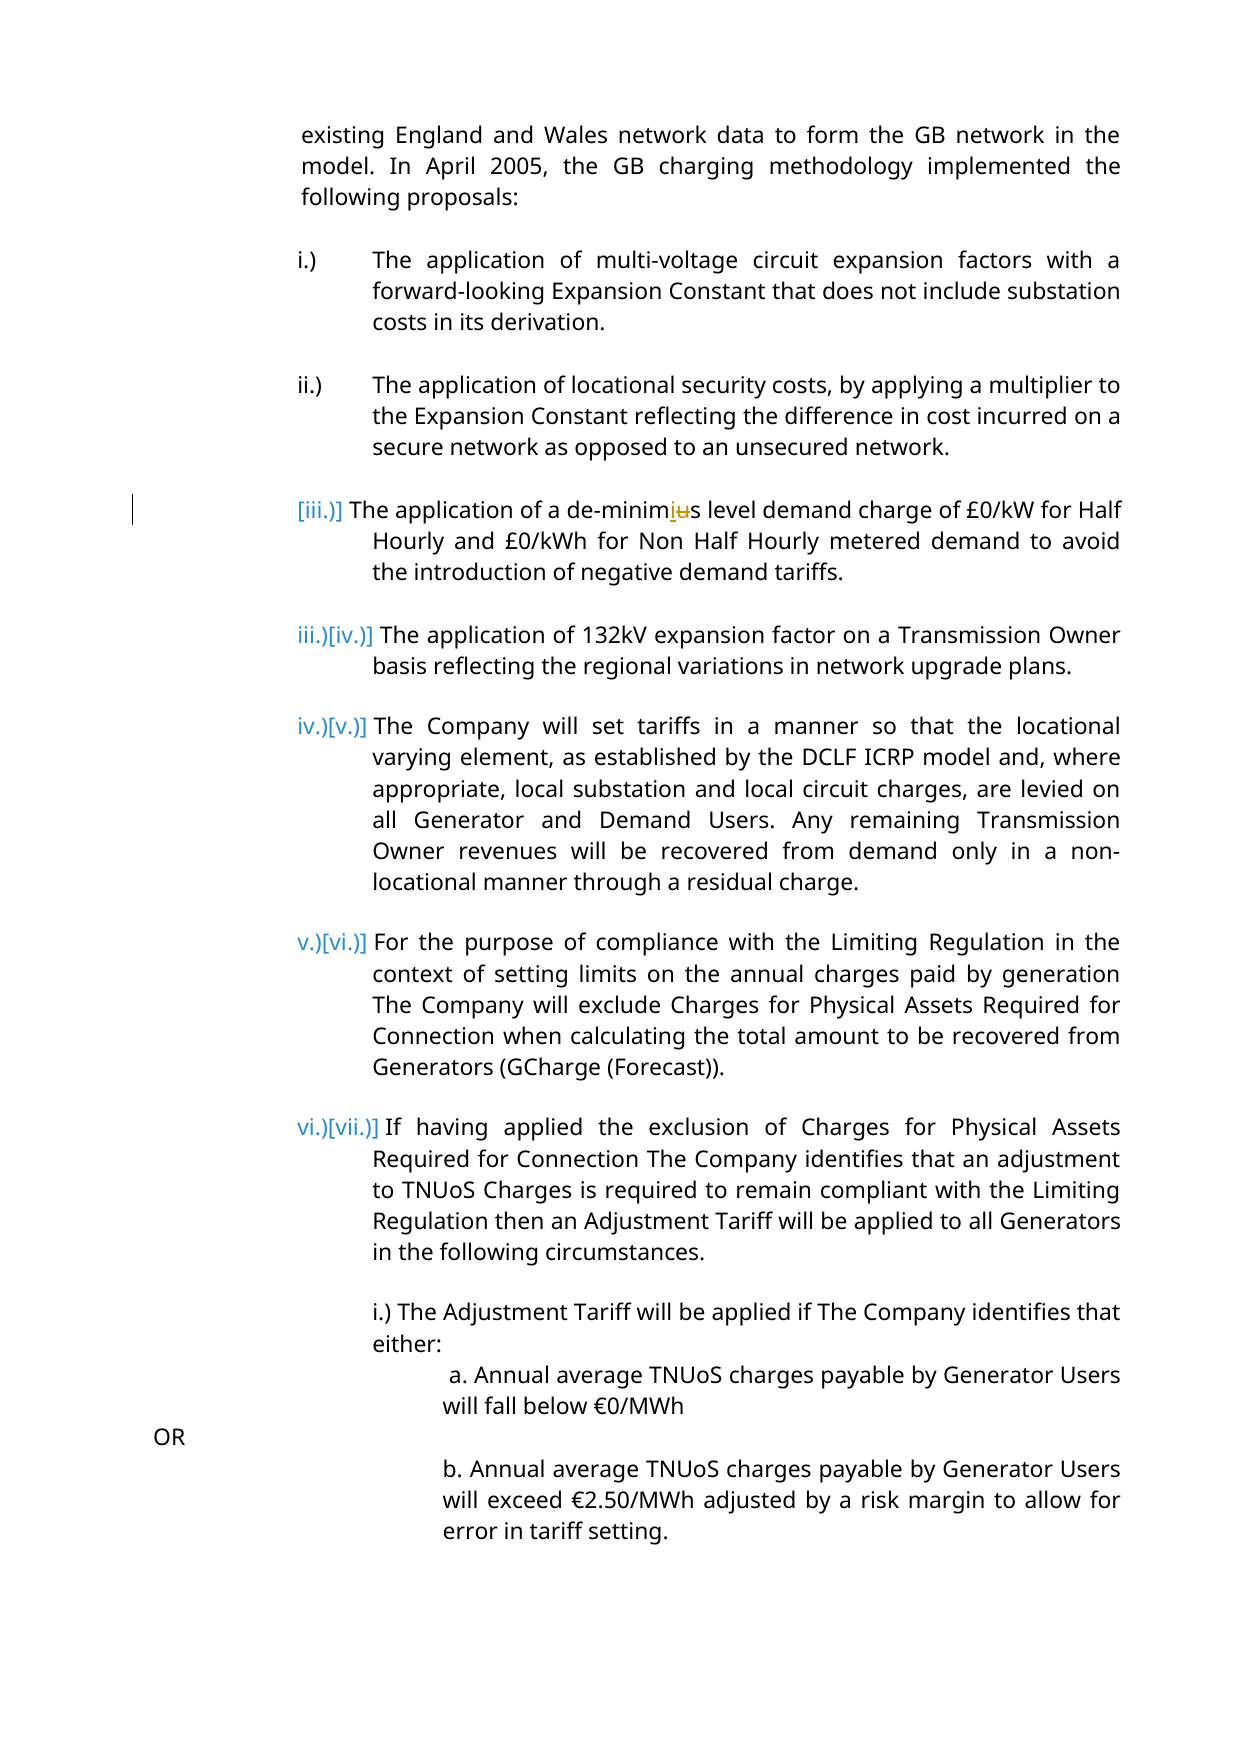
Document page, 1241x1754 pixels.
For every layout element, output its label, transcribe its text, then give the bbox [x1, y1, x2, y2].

text a. Annual average TNUoS charges payable by Generator Users will fall below €0/MWh [442, 1359, 1121, 1421]
text b. Annual average TNUoS charges payable by Generator Users will exceed €2.50/MWh adjusted by a risk margin to allow for error in tariff setting. [442, 1452, 1121, 1546]
text i.) The Adjustment Tariff will be applied if The Company identifies that either: [372, 1296, 1121, 1359]
list The application of 132kV expansion factor on a Transmission Owner basis reflecting the regional variations in network upgrade plans. [297, 619, 1121, 681]
text OR [147, 1421, 1121, 1452]
list The application of multi-voltage circuit expansion factors with a forward-looking Expansion Constant that does not include substation costs in its derivation. [297, 244, 1121, 337]
list The Company will set tariffs in a manner so that the locational varying element, as established by the DCLF ICRP model and, where appropriate, local substation and local circuit charges, are levied on all Generator and Demand Users. Any remaining Transmission Owner revenues will be recovered from demand only in a non-locational manner through a residual charge. [297, 710, 1121, 897]
list The application of a de-minims level demand charge of £0/kW for Half Hourly and £0/kWh for Non Half Hourly metered demand to avoid the introduction of negative demand tariffs. [297, 494, 1121, 587]
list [206, 119, 1121, 212]
list For the purpose of compliance with the Limiting Regulation in the context of setting limits on the annual charges paid by generation The Company will exclude Charges for Physical Assets Required for Connection when calculating the total amount to be recovered from Generators (GCharge (Forecast)). [297, 926, 1121, 1082]
list If having applied the exclusion of Charges for Physical Assets Required for Connection The Company identifies that an adjustment to TNUoS Charges is required to remain compliant with the Limiting Regulation then an Adjustment Tariff will be applied to all Generators in the following circumstances. [297, 1111, 1121, 1267]
list The application of locational security costs, by applying a multiplier to the Expansion Constant reflecting the difference in cost incurred on a secure network as opposed to an unsecured network. [297, 369, 1121, 462]
